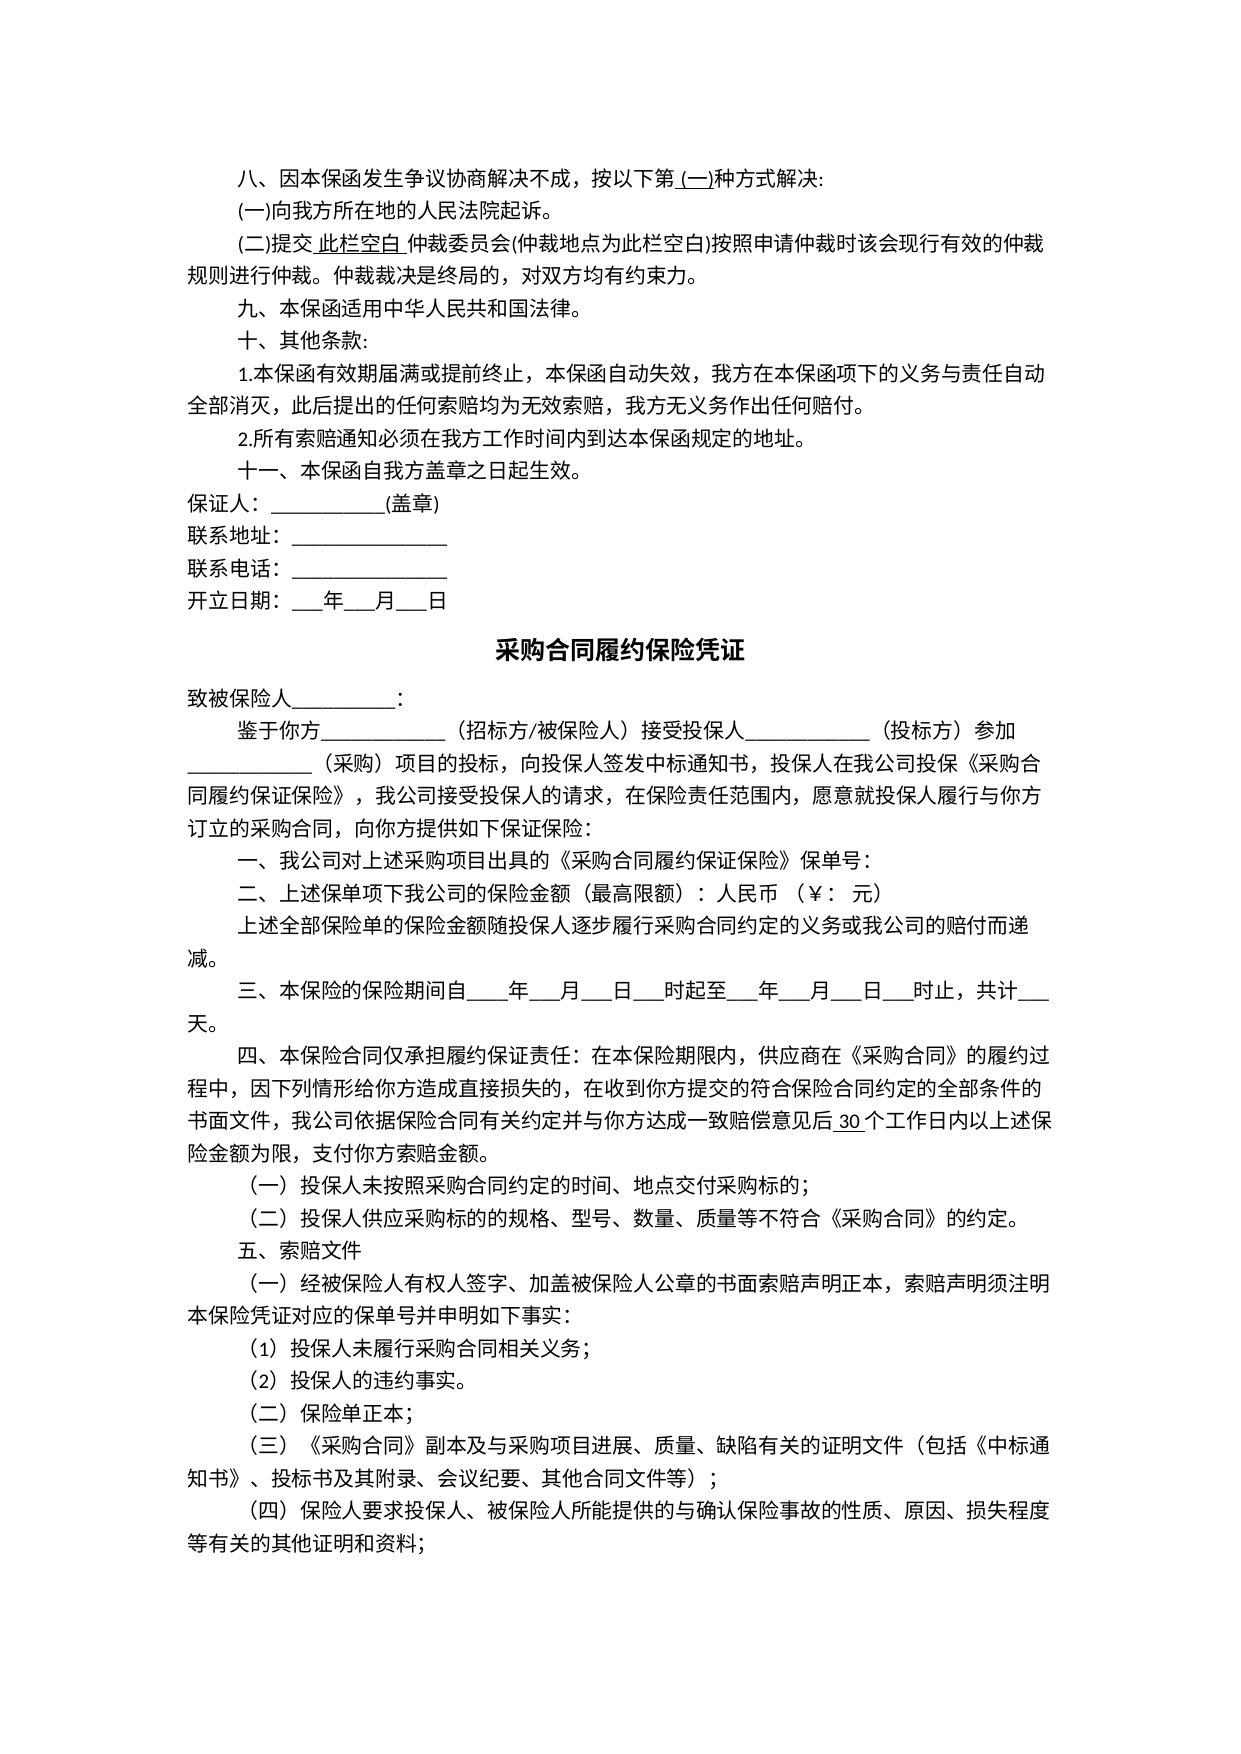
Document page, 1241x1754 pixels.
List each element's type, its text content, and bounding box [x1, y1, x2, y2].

text 保证人：___________(盖章) [187, 487, 1053, 519]
text 开立日期：___年___月___日 [187, 584, 1053, 617]
text 一、我公司对上述采购项目出具的《采购合同履约保证保险》保单号： [187, 844, 1053, 877]
text 上述全部保险单的保险金额随投保人逐步履行采购合同约定的义务或我公司的赔付而递减。 [187, 909, 1053, 974]
text 采购合同履约保险凭证 [187, 617, 1053, 682]
text 2.所有索赔通知必须在我方工作时间内到达本保函规定的地址。 [187, 422, 1053, 454]
text (二)提交 此栏空白 仲裁委员会(仲裁地点为此栏空白)按照申请仲裁时该会现行有效的仲裁规则进行仲裁。仲裁裁决是终局的，对双方均有约束力。 [187, 227, 1053, 292]
text 九、本保函适用中华人民共和国法律。 [187, 292, 1053, 324]
text （二）保险单正本； [187, 1397, 1053, 1429]
text 十一、本保函自我方盖章之日起生效。 [187, 454, 1053, 487]
text （2）投保人的违约事实。 [187, 1364, 1053, 1397]
text 三、本保险的保险期间自____年___月___日___时起至___年___月___日___时止，共计___天。 [187, 974, 1053, 1039]
text 五、索赔文件 [187, 1234, 1053, 1267]
text （二）投保人供应采购标的的规格、型号、数量、质量等不符合《采购合同》的约定。 [187, 1202, 1053, 1234]
text 四、本保险合同仅承担履约保证责任：在本保险期限内，供应商在《采购合同》的履约过程中，因下列情形给你方造成直接损失的，在收到你方提交的符合保险合同约定的全部条件的书面文件，我公司依据保险合同有关约定并与你方达成一致赔偿意见后 30 个工作日内以上述保险金额为限，支付你方索赔金额。 [187, 1039, 1053, 1169]
text （一）经被保险人有权人签字、加盖被保险人公章的书面索赔声明正本，索赔声明须注明本保险凭证对应的保单号并申明如下事实： [187, 1267, 1053, 1332]
text （三）《采购合同》副本及与采购项目进展、质量、缺陷有关的证明文件（包括《中标通知书》、投标书及其附录、会议纪要、其他合同文件等）； [187, 1429, 1053, 1494]
text 致被保险人__________： [187, 682, 1053, 714]
text （一）投保人未按照采购合同约定的时间、地点交付采购标的； [187, 1169, 1053, 1202]
text 二、上述保单项下我公司的保险金额（最高限额）：人民币 （￥： 元） [187, 877, 1053, 909]
text 1.本保函有效期届满或提前终止，本保函自动失效，我方在本保函项下的义务与责任自动全部消灭，此后提出的任何索赔均为无效索赔，我方无义务作出任何赔付。 [187, 357, 1053, 422]
text （四）保险人要求投保人、被保险人所能提供的与确认保险事故的性质、原因、损失程度等有关的其他证明和资料； [187, 1494, 1053, 1559]
text 八、因本保函发生争议协商解决不成，按以下第 (一)种方式解决: [187, 162, 1053, 194]
text (一)向我方所在地的人民法院起诉。 [187, 194, 1053, 227]
text 鉴于你方____________（招标方/被保险人）接受投保人____________（投标方）参加____________（采购）项目的投标，向投保人签发中标通知书，投保人在我公司投保《采购合同履约保证保险》，我公司接受投保人的请求，在保险责任范围内，愿意就投保人履行与你方订立的采购合同，向你方提供如下保证保险： [187, 714, 1053, 844]
text 联系电话：_______________ [187, 552, 1053, 584]
text （1）投保人未履行采购合同相关义务； [187, 1332, 1053, 1364]
text 联系地址：_______________ [187, 519, 1053, 552]
text 十、其他条款: [187, 324, 1053, 357]
